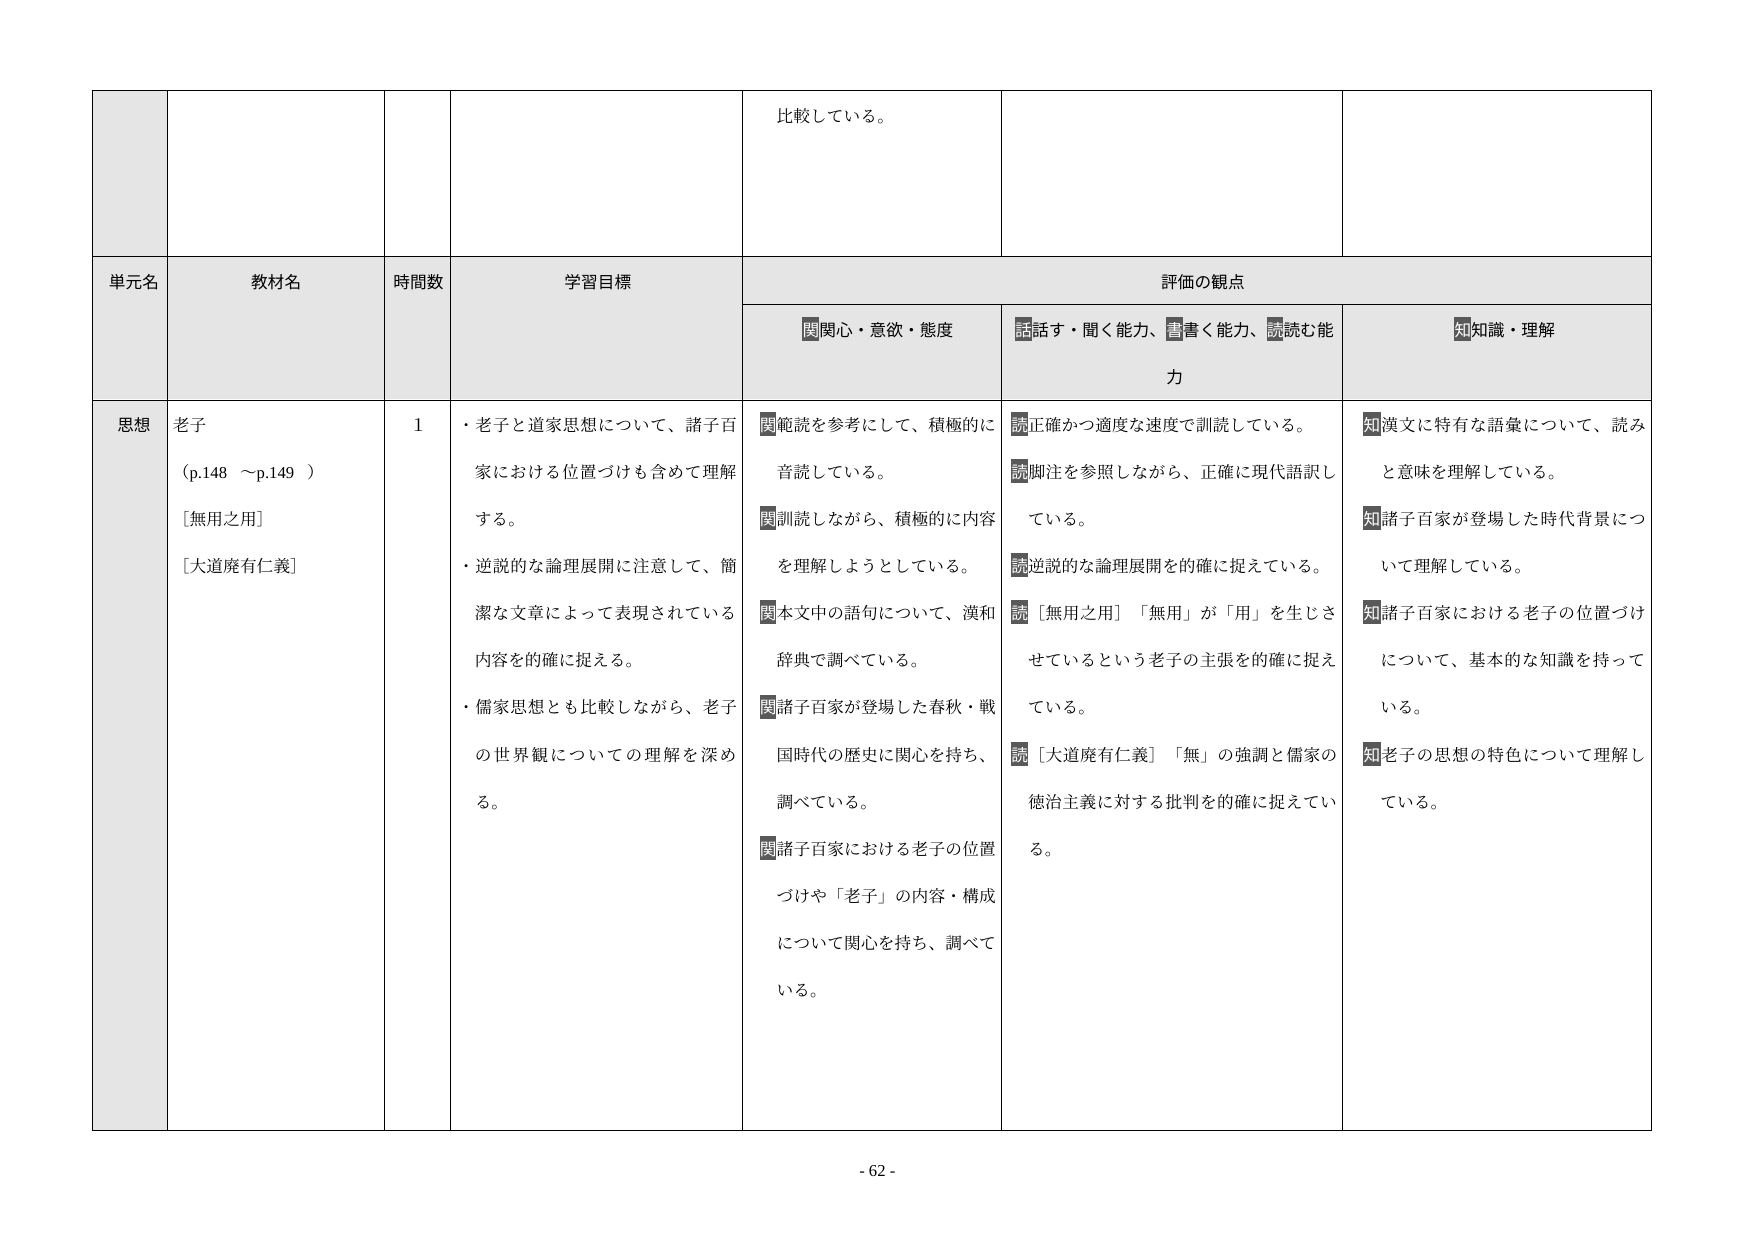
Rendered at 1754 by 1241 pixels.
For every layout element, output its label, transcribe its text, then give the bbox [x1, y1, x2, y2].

table_cell ・老子と道家思想について、諸子百家における位置づけも含めて理解する。 ・逆説的な論理展開に注意して、簡潔な文章によって表現されている内容を的確に捉える。 ・儒家思想とも比較しながら、老子の世界観についての理解を深める。 [451, 401, 742, 1130]
table_cell 単元名 [93, 257, 167, 399]
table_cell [451, 91, 742, 256]
table_cell 評価の観点 [743, 257, 1651, 304]
table_cell １ [385, 401, 450, 1130]
table_cell 教材名 [168, 257, 384, 399]
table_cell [1343, 91, 1651, 256]
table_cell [1002, 91, 1342, 256]
table_cell 読正確かつ適度な速度で訓読している。 読脚注を参照しながら、正確に現代語訳している。 読逆説的な論理展開を的確に捉えている。 読［無用之用］「無用」が「用」を生じさせているという老子の主張を的確に捉えている。 読［大道廃有仁義］「無」の強調と儒家の徳治主義に対する批判を的確に捉えている。 [1002, 401, 1342, 1130]
table_cell 知知識・理解 [1343, 305, 1651, 399]
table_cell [168, 91, 384, 256]
table_cell 話話す・聞く能力、書書く能力、読読む能力 [1002, 305, 1342, 399]
table_cell 老子 （p.148～p.149） ［無用之用］ ［大道廃有仁義］ [168, 401, 384, 1130]
table_cell 知漢文に特有な語彙について、読みと意味を理解している。 知諸子百家が登場した時代背景について理解している。 知諸子百家における老子の位置づけについて、基本的な知識を持っている。 知老子の思想の特色について理解している。 [1343, 401, 1651, 1130]
table_cell 関範読を参考にして、積極的に音読している。 関訓読しながら、積極的に内容を理解しようとしている。 関本文中の語句について、漢和辞典で調べている。 関諸子百家が登場した春秋・戦国時代の歴史に関心を持ち、調べている。 関諸子百家における老子の位置づけや「老子」の内容・構成について関心を持ち、調べている。 [743, 401, 1001, 1130]
table_cell 思想 [93, 401, 167, 1130]
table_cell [743, 91, 1001, 256]
table_cell 時間数 [385, 257, 450, 399]
table_cell 関関心・意欲・態度 [743, 305, 1001, 399]
table_cell 学習目標 [451, 257, 742, 399]
table_cell ４ [385, 91, 450, 256]
